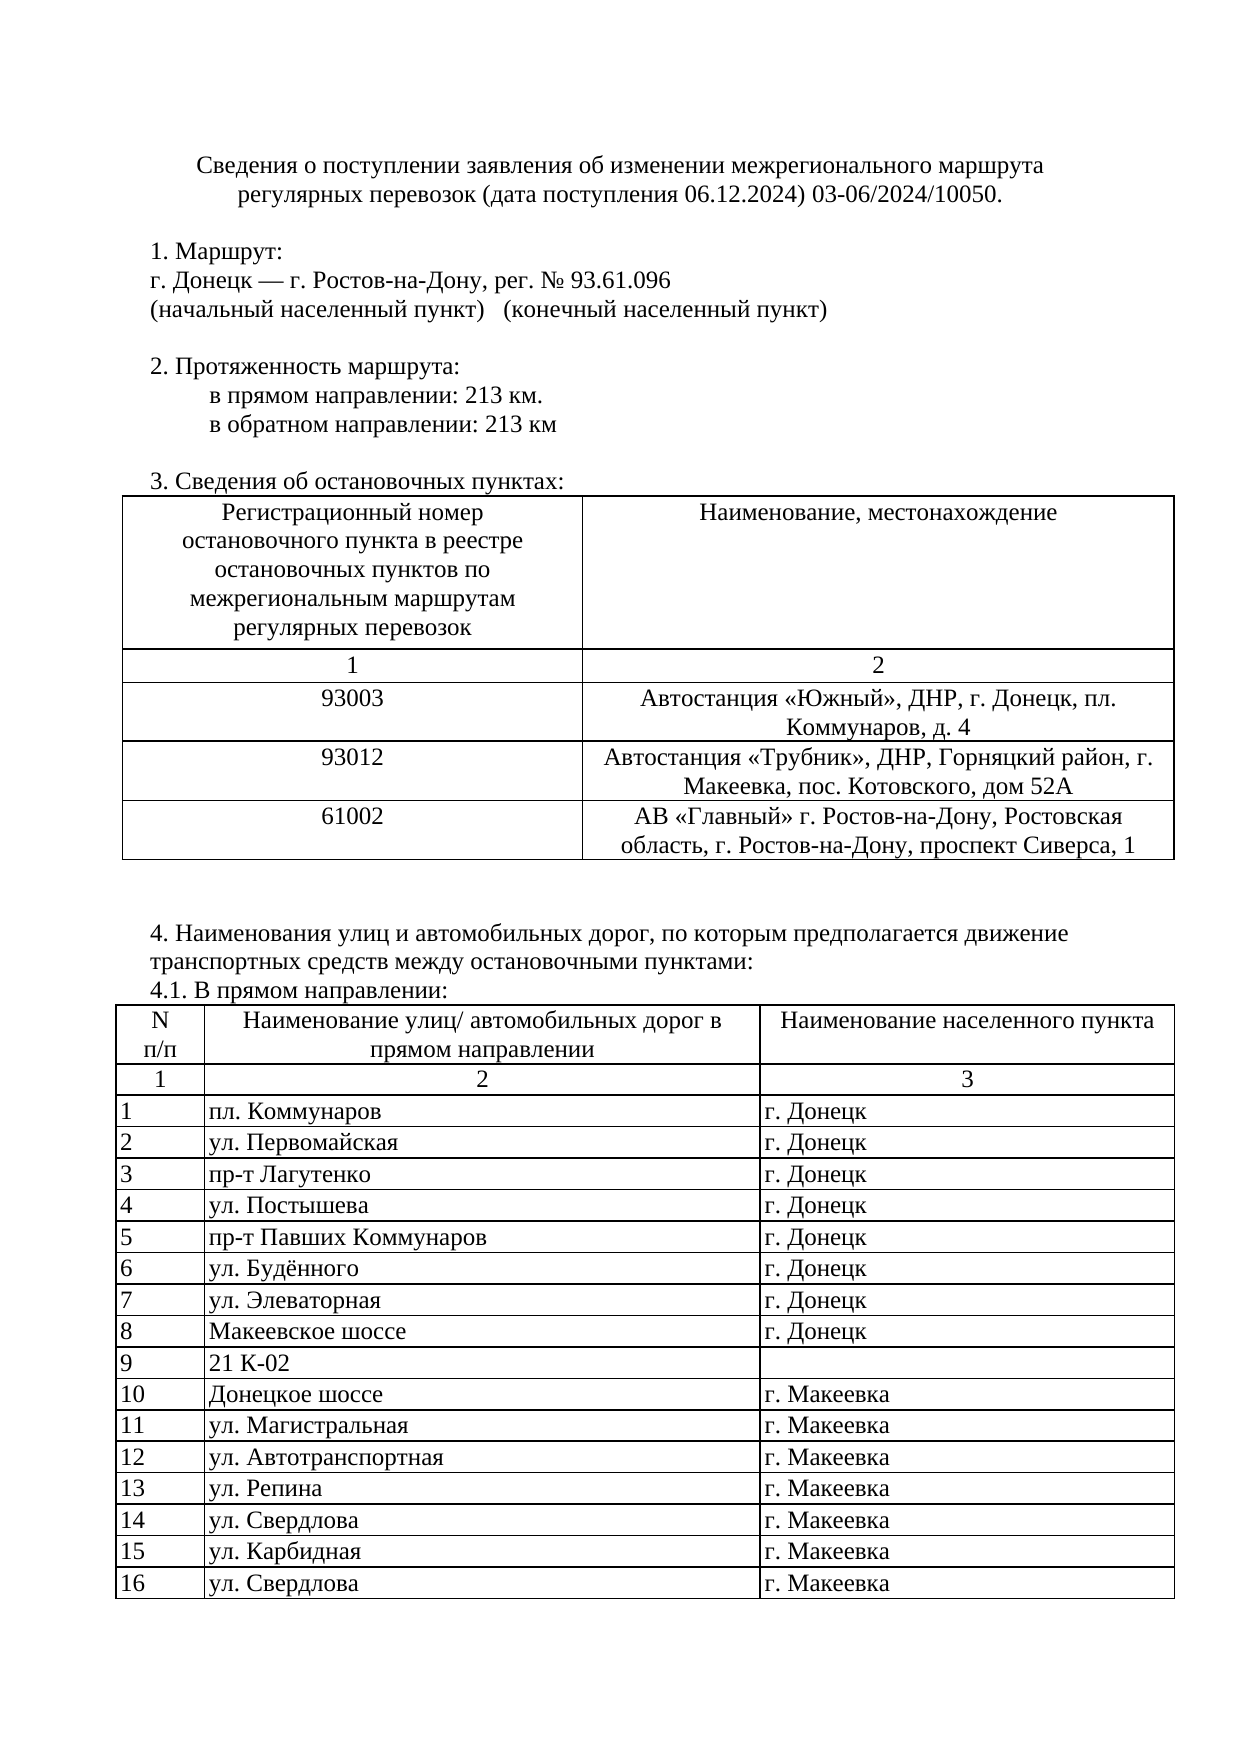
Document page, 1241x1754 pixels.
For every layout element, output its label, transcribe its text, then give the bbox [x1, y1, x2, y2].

table_cell ул. Магистральная [205, 1411, 759, 1440]
table_cell 6 [117, 1253, 204, 1283]
table_header Наименование улиц/ автомобильных дорог в прямом направлении [205, 1006, 759, 1063]
table_cell г. Донецк [761, 1127, 1174, 1157]
table_cell 93012 [123, 742, 582, 799]
table_cell 93003 [123, 683, 582, 740]
text 4.1. В прямом направлении: [150, 975, 1090, 1004]
table_cell 4 [117, 1190, 204, 1220]
table_cell 61002 [123, 801, 582, 858]
text (начальный населенный пункт) (конечный населенный пункт) [150, 294, 1090, 322]
text 3. Сведения об остановочных пунктах: [150, 466, 1090, 495]
table_cell ул. Свердлова [205, 1505, 759, 1535]
table_cell Донецкое шоссе [205, 1379, 759, 1409]
table_cell 2 [205, 1065, 759, 1094]
table_cell Макеевское шоссе [205, 1316, 759, 1346]
table_cell 9 [117, 1348, 204, 1377]
table_cell 2 [583, 650, 1173, 681]
table_cell г. Донецк [761, 1285, 1174, 1314]
table_cell 1 [117, 1065, 204, 1094]
table_cell г. Донецк [761, 1222, 1174, 1252]
table_cell 13 [117, 1473, 204, 1503]
table_cell 16 [117, 1568, 204, 1598]
table_cell г. Макеевка [761, 1442, 1174, 1472]
table_cell 11 [117, 1411, 204, 1440]
text Сведения о поступлении заявления об изменении межрегионального маршрута регулярных перевозок (дата поступления 06.12.2024) 03-06/2024/10050. [150, 150, 1090, 207]
table_cell г. Донецк [761, 1159, 1174, 1189]
table_cell ул. Автотранспортная [205, 1442, 759, 1472]
table_cell г. Донецк [761, 1096, 1174, 1126]
table_cell г. Донецк [761, 1253, 1174, 1283]
text 4. Наименования улиц и автомобильных дорог, по которым предполагается движение транспортных средств между остановочными пунктами: [150, 918, 1090, 975]
table_header N п/п [117, 1006, 204, 1063]
table_header Регистрационный номер остановочного пункта в реестре остановочных пунктов по межрегиональным маршрутам регулярных перевозок [123, 497, 582, 648]
table_header Наименование населенного пункта [761, 1006, 1174, 1063]
table_cell г. Донецк [761, 1190, 1174, 1220]
table_cell пр-т Павших Коммунаров [205, 1222, 759, 1252]
table_cell ул. Первомайская [205, 1127, 759, 1157]
table_cell 7 [117, 1285, 204, 1314]
table_cell 10 [117, 1379, 204, 1409]
table_header Наименование, местонахождение [583, 497, 1173, 648]
table_cell 2 [117, 1127, 204, 1157]
table_cell 3 [117, 1159, 204, 1189]
table_cell ул. Постышева [205, 1190, 759, 1220]
table_cell [761, 1348, 1174, 1377]
table_cell г. Донецк [761, 1316, 1174, 1346]
table_cell АВ «Главный» г. Ростов-на-Дону, Ростовская область, г. Ростов-на-Дону, проспект Сиверса, 1 [583, 801, 1173, 858]
table_cell 1 [117, 1096, 204, 1126]
table_cell 14 [117, 1505, 204, 1535]
text г. Донецк — г. Ростов-на-Дону, рег. № 93.61.096 [150, 265, 1090, 294]
table_cell 3 [761, 1065, 1174, 1094]
table_cell г. Макеевка [761, 1568, 1174, 1598]
table_cell пл. Коммунаров [205, 1096, 759, 1126]
table_cell Автостанция «Трубник», ДНР, Горняцкий район, г. Макеевка, пос. Котовского, дом 52А [583, 742, 1173, 799]
table_cell г. Макеевка [761, 1379, 1174, 1409]
table_cell г. Макеевка [761, 1536, 1174, 1566]
table_cell г. Макеевка [761, 1473, 1174, 1503]
table_cell 1 [123, 650, 582, 681]
table_cell ул. Свердлова [205, 1568, 759, 1598]
table_cell 12 [117, 1442, 204, 1472]
table_cell Автостанция «Южный», ДНР, г. Донецк, пл. Коммунаров, д. 4 [583, 683, 1173, 740]
table_cell 5 [117, 1222, 204, 1252]
table_cell ул. Репина [205, 1473, 759, 1503]
table_cell ул. Элеваторная [205, 1285, 759, 1314]
text 1. Маршрут: [150, 236, 1090, 265]
table_cell ул. Карбидная [205, 1536, 759, 1566]
table_cell 21 К-02 [205, 1348, 759, 1377]
text 2. Протяженность маршрута: [150, 351, 1090, 380]
table_cell г. Макеевка [761, 1505, 1174, 1535]
table_cell г. Макеевка [761, 1411, 1174, 1440]
text в прямом направлении: 213 км. [150, 380, 1090, 409]
table_cell пр-т Лагутенко [205, 1159, 759, 1189]
table_cell 15 [117, 1536, 204, 1566]
table_cell 8 [117, 1316, 204, 1346]
text в обратном направлении: 213 км [150, 409, 1090, 437]
table_cell ул. Будённого [205, 1253, 759, 1283]
